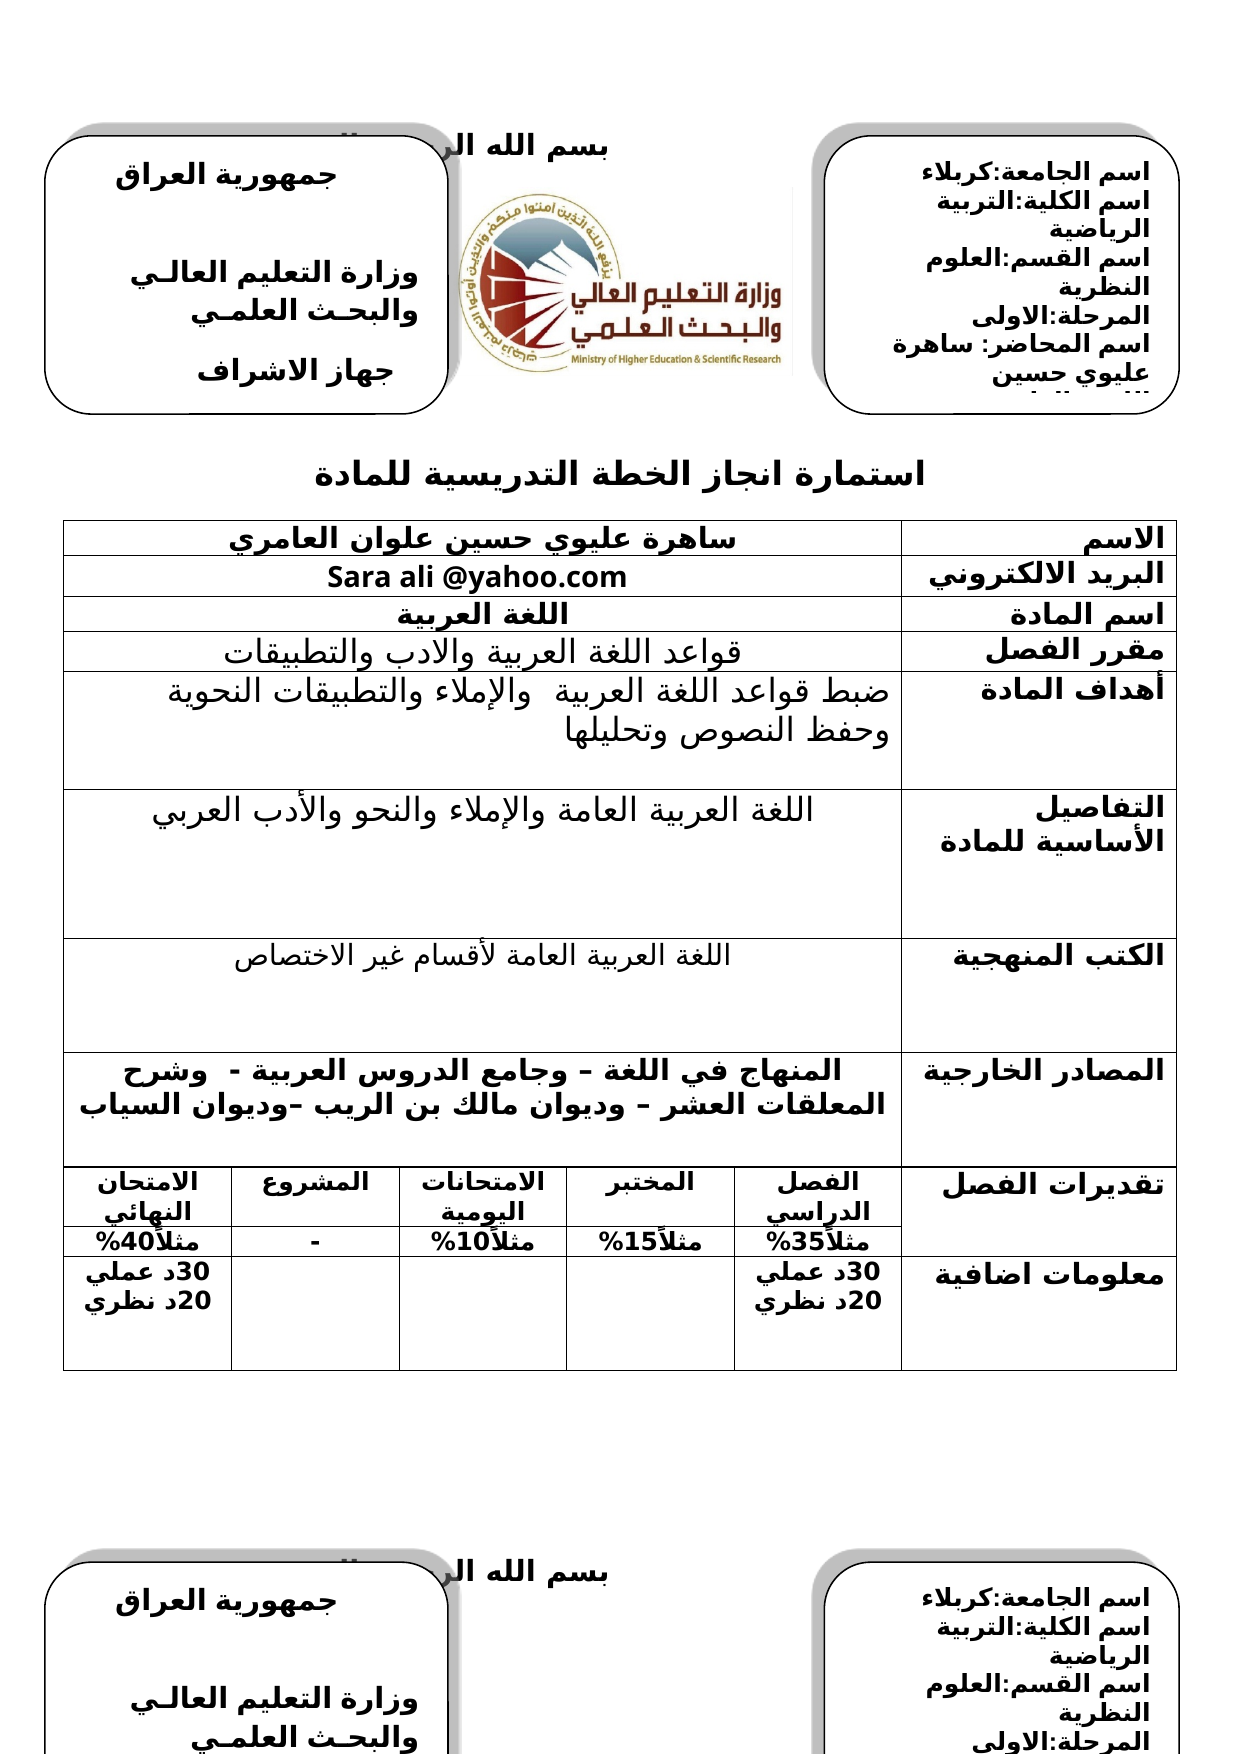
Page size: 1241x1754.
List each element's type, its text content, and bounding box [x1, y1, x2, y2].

table_cell مثلاً10% [400, 1227, 566, 1256]
table_cell الامتحان النهائي [64, 1168, 231, 1226]
table_cell اللغة العربية [64, 597, 901, 631]
table_cell مقرر الفصل [902, 632, 1176, 671]
table_cell الفصل الدراسي [735, 1168, 901, 1226]
table_cell اللغة العربية العامة لأقسام غير الاختصاص [64, 939, 901, 1052]
table_cell الكتب المنهجية [902, 939, 1176, 1052]
table_cell معلومات اضافية [902, 1257, 1176, 1370]
table_cell أهداف المادة [902, 672, 1176, 789]
table_cell المصادر الخارجية [902, 1053, 1176, 1166]
table_cell Sara ali @yahoo.com [64, 556, 901, 596]
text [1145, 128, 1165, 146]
table_cell ضبط قواعد اللغة العربية والإملاء والتطبيقات النحوية وحفظ النصوص وتحليلها [64, 672, 901, 789]
table_cell التفاصيل الأساسية للمادة [902, 790, 1176, 938]
table_cell المشروع [232, 1168, 399, 1226]
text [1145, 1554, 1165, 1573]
table_cell المختبر [567, 1168, 734, 1226]
table_cell اللغة العربية العامة والإملاء والنحو والأدب العربي [64, 790, 901, 938]
table_cell [567, 1257, 734, 1370]
table_cell البريد الالكتروني [902, 556, 1176, 596]
text استمارة انجاز الخطة التدريسية للمادة [75, 455, 1165, 494]
table_cell اسم المادة [902, 597, 1176, 631]
text بسم الله الرحمن الرحيم [439, 128, 833, 162]
table_cell المنهاج في اللغة – وجامع الدروس العربية - وشرح المعلقات العشر – وديوان مالك بن الريب –وديوان السياب [64, 1053, 901, 1166]
table_cell [232, 1257, 399, 1370]
table_cell مثلاً15% [567, 1227, 734, 1256]
table_header الاسم [902, 521, 1176, 555]
table_cell مثلاً40% [64, 1227, 231, 1256]
text بسم الله الرحمن الرحيم [439, 1554, 833, 1588]
table_header ساهرة عليوي حسين علوان العامري [64, 521, 901, 555]
table_cell قواعد اللغة العربية والادب والتطبيقات [64, 632, 901, 671]
table_cell تقديرات الفصل [902, 1168, 1176, 1256]
table_cell 30د عملي 20د نظري [64, 1257, 231, 1370]
table_cell [400, 1257, 566, 1370]
table_cell 30د عملي 20د نظري [735, 1257, 901, 1370]
picture [456, 187, 795, 376]
table_cell الامتحانات اليومية [400, 1168, 566, 1226]
table_cell - [232, 1227, 399, 1256]
table_cell مثلاً35% [735, 1227, 901, 1256]
